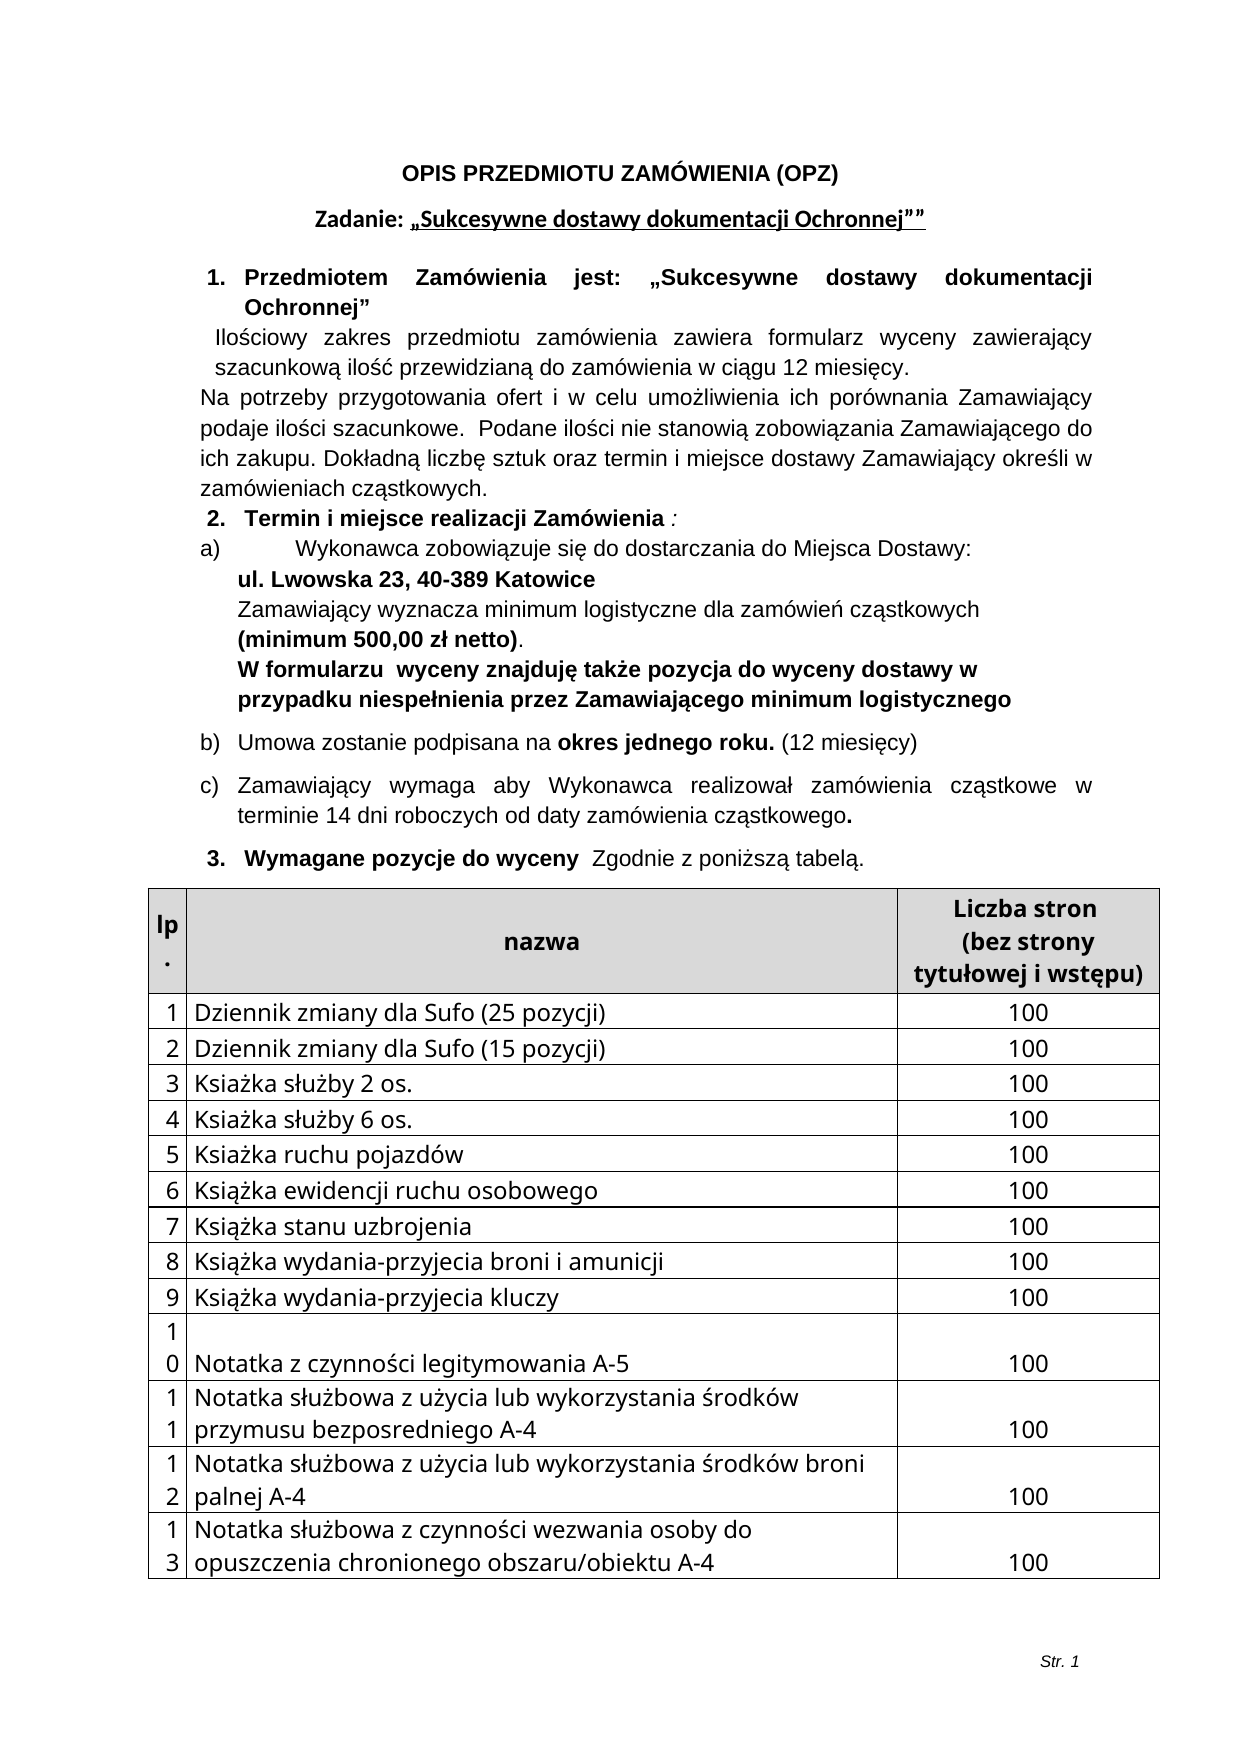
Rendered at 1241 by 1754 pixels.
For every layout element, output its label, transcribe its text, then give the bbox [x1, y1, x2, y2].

table_header nazwa [187, 889, 897, 993]
table_cell 100 [898, 1314, 1159, 1379]
table_cell Książka wydania-przyjecia kluczy [187, 1279, 897, 1313]
table_cell Książka ewidencji ruchu osobowego [187, 1172, 897, 1206]
table_cell 1 [149, 994, 186, 1028]
table_cell Dziennik zmiany dla Sufo (15 pozycji) [187, 1029, 897, 1064]
table_cell 13 [149, 1513, 186, 1578]
table_cell 11 [149, 1381, 186, 1446]
table_cell 7 [149, 1208, 186, 1242]
table_cell Ksiażka ruchu pojazdów [187, 1136, 897, 1171]
table_cell 100 [898, 1447, 1159, 1512]
table_cell Dziennik zmiany dla Sufo (25 pozycji) [187, 994, 897, 1028]
text OPIS PRZEDMIOTU ZAMÓWIENIA (OPZ) [148, 160, 1093, 186]
text ul. Lwowska 23, 40-389 Katowice Zamawiający wyznacza minimum logistyczne dla zamówień cząstkowych (minimum 500,00 zł netto). [237, 566, 1093, 652]
table_cell 12 [149, 1447, 186, 1512]
table_cell 100 [898, 1279, 1159, 1313]
table_cell Książka wydania-przyjecia broni i amunicji [187, 1243, 897, 1278]
table_cell 100 [898, 1208, 1159, 1242]
table_cell 100 [898, 994, 1159, 1028]
list Przedmiotem Zamówienia jest: „Sukcesywne dostawy dokumentacji Ochronnej” [207, 263, 1093, 320]
text Na potrzeby przygotowania ofert i w celu umożliwienia ich porównania Zamawiający podaje ilości szacunkowe. Podane ilości nie stanowią zobowiązania Zamawiającego do ich zakupu. Dokładną liczbę sztuk oraz termin i miejsce dostawy Zamawiający określi w zamówieniach cząstkowych. [200, 384, 1093, 501]
table_cell 100 [898, 1513, 1159, 1578]
table_cell 3 [149, 1065, 186, 1099]
table_cell 10 [149, 1314, 186, 1379]
list Termin i miejsce realizacji Zamówienia : [207, 505, 1093, 532]
table_header Liczba stron (bez strony tytułowej i wstępu) [898, 889, 1159, 993]
table_cell 100 [898, 1381, 1159, 1446]
text W formularzu wyceny znajduję także pozycja do wyceny dostawy w przypadku niespełnienia przez Zamawiającego minimum logistycznego [237, 656, 1093, 713]
table_cell Notatka z czynności legitymowania A-5 [187, 1314, 897, 1379]
table_cell Ksiażka służby 6 os. [187, 1101, 897, 1135]
table_cell 6 [149, 1172, 186, 1206]
table_cell 100 [898, 1172, 1159, 1206]
table_cell Notatka służbowa z użycia lub wykorzystania środków przymusu bezposredniego A-4 [187, 1381, 897, 1446]
table_cell 100 [898, 1065, 1159, 1099]
table_cell 100 [898, 1136, 1159, 1171]
table_cell Ksiażka służby 2 os. [187, 1065, 897, 1099]
table_cell 100 [898, 1101, 1159, 1135]
table_header lp. [149, 889, 186, 993]
table_cell 100 [898, 1029, 1159, 1064]
table_cell 8 [149, 1243, 186, 1278]
list Wymagane pozycje do wyceny Zgodnie z poniższą tabelą. [207, 845, 1093, 871]
text Ilościowy zakres przedmiotu zamówienia zawiera formularz wyceny zawierający szacunkową ilość przewidzianą do zamówienia w ciągu 12 miesięcy. [214, 324, 1093, 381]
table_cell Notatka służbowa z użycia lub wykorzystania środków broni palnej A-4 [187, 1447, 897, 1512]
table_cell 4 [149, 1101, 186, 1135]
table_cell 2 [149, 1029, 186, 1064]
list Zamawiający wymaga aby Wykonawca realizował zamówienia cząstkowe w terminie 14 dni roboczych od daty zamówienia cząstkowego. [200, 772, 1093, 828]
table_cell Książka stanu uzbrojenia [187, 1208, 897, 1242]
table_cell Notatka służbowa z czynności wezwania osoby do opuszczenia chronionego obszaru/obiektu A-4 [187, 1513, 897, 1578]
table_cell 100 [898, 1243, 1159, 1278]
table_cell 5 [149, 1136, 186, 1171]
list Umowa zostanie podpisana na okres jednego roku. (12 miesięcy) [200, 729, 1093, 756]
list Wykonawca zobowiązuje się do dostarczania do Miejsca Dostawy: [200, 535, 1093, 562]
text Zadanie: „Sukcesywne dostawy dokumentacji Ochronnej”” [148, 203, 1093, 233]
table_cell 9 [149, 1279, 186, 1313]
